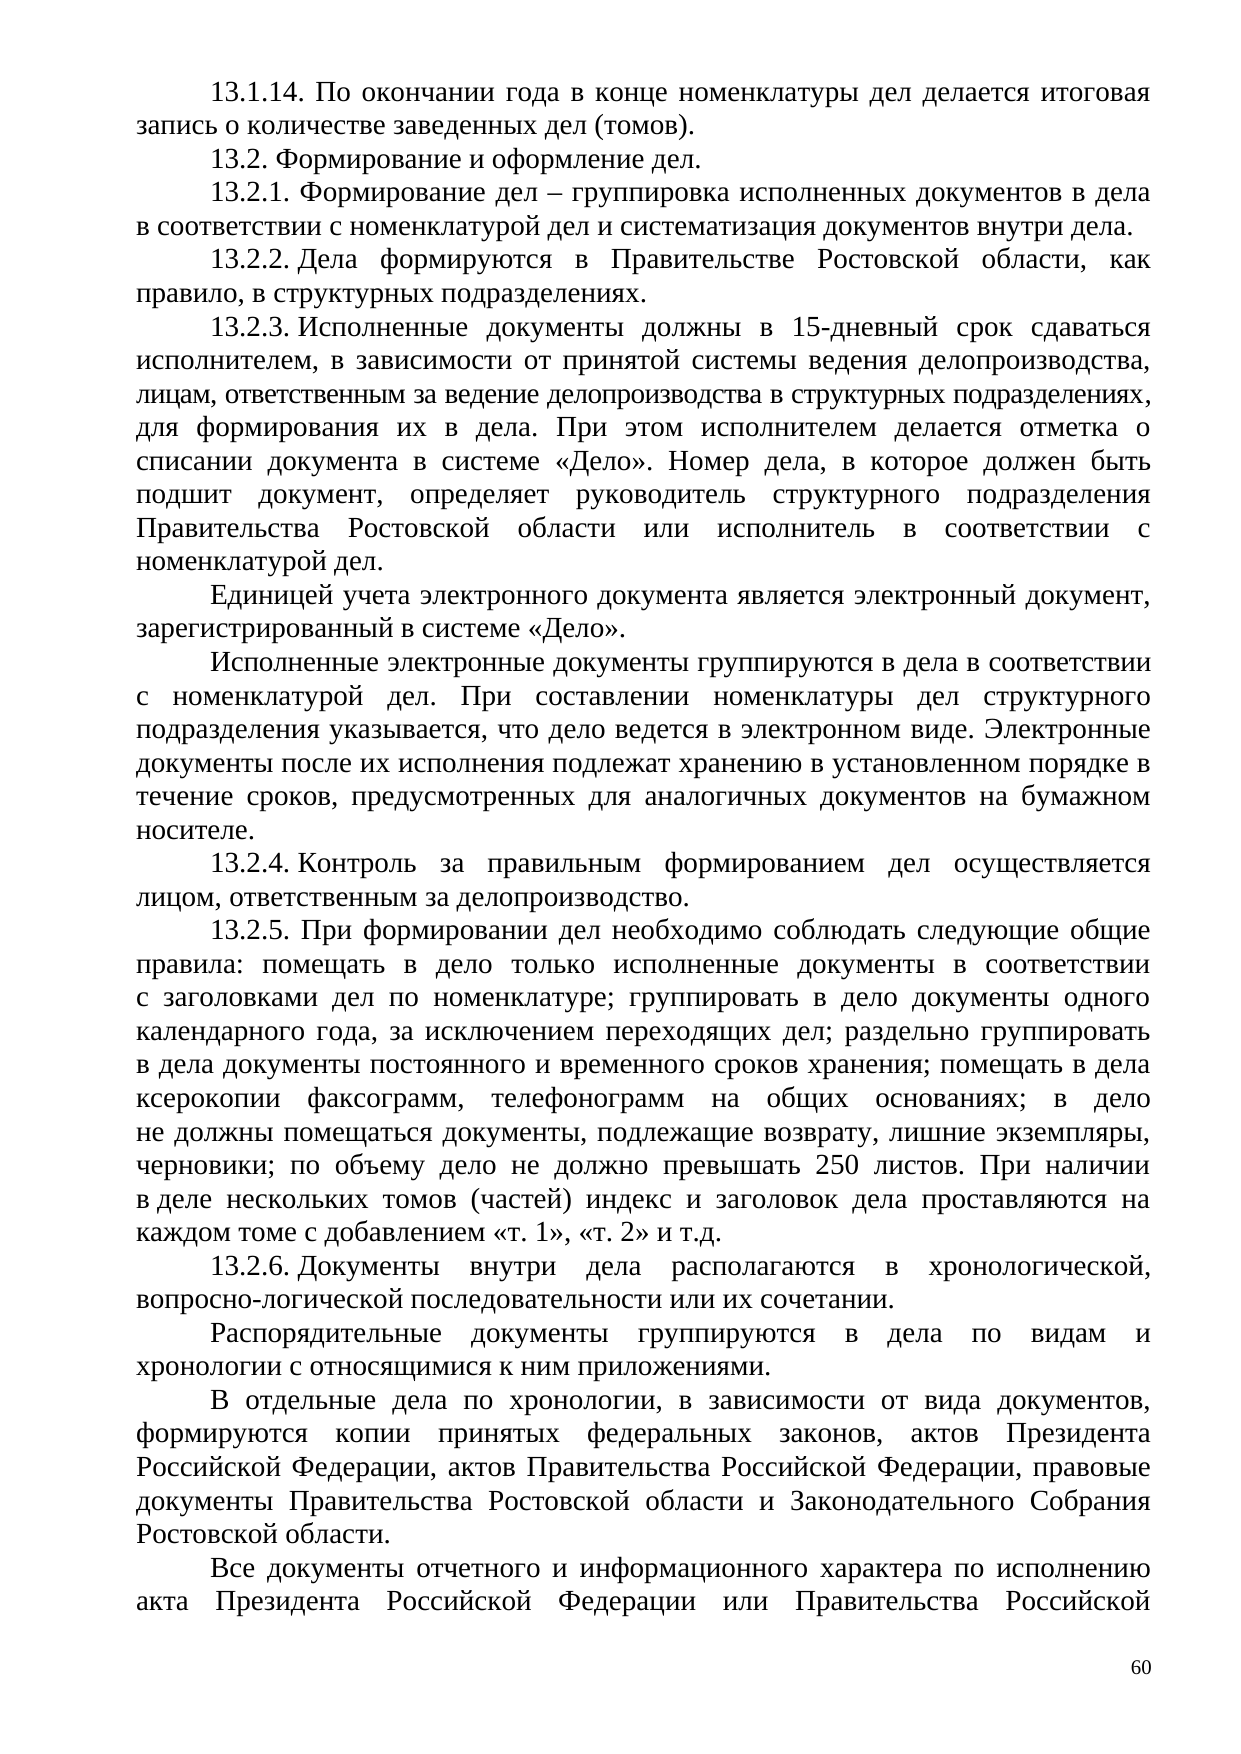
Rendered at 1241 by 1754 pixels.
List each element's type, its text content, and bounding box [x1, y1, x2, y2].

text 13.2. Формирование и оформление дел. [136, 141, 1152, 174]
text 13.2.5. При формировании дел необходимо соблюдать следующие общие правила: помещать в дело только исполненные документы в соответствии с заголовками дел по номенклатуре; группировать в дело документы одного календарного года, за исключением переходящих дел; раздельно группировать в дела документы постоянного и временного сроков хранения; помещать в дела ксерокопии факсограмм, телефонограмм на общих основаниях; в дело не должны помещаться документы, подлежащие возврату, лишние экземпляры, черновики; по объему дело не должно превышать 250 листов. При наличии в деле нескольких томов (частей) индекс и заголовок дела проставляются на каждом томе с добавлением «т. 1», «т. 2» и т.д. [136, 912, 1152, 1248]
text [136, 1550, 1152, 1617]
text 13.2.2. Дела формируются в Правительстве Ростовской области, как правило, в структурных подразделениях. [136, 242, 1152, 309]
text Распорядительные документы группируются в дела по видам и хронологии с относящимися к ним приложениями. [136, 1315, 1152, 1382]
text 13.1.14. По окончании года в конце номенклатуры дел делается итоговая запись о количестве заведенных дел (томов). [136, 74, 1152, 141]
text 13.2.4. Контроль за правильным формированием дел осуществляется лицом, ответственным за делопроизводство. [136, 845, 1152, 912]
text 13.2.3. Исполненные документы должны в 15-дневный срок сдаваться исполнителем, в зависимости от принятой системы ведения делопроизводства, лицам, ответственным за ведение делопроизводства в структурных подразделениях, для формирования их в дела. При этом исполнителем делается отметка о списании документа в системе «Дело». Номер дела, в которое должен быть подшит документ, определяет руководитель структурного подразделения Правительства Ростовской области или исполнитель в соответствии с номенклатурой дел. [136, 309, 1152, 577]
text 13.2.1. Формирование дел – группировка исполненных документов в дела в соответствии с номенклатурой дел и систематизация документов внутри дела. [136, 174, 1152, 242]
text Исполненные электронные документы группируются в дела в соответствии с номенклатурой дел. При составлении номенклатуры дел структурного подразделения указывается, что дело ведется в электронном виде. Электронные документы после их исполнения подлежат хранению в установленном порядке в течение сроков, предусмотренных для аналогичных документов на бумажном носителе. [136, 644, 1152, 845]
text 13.2.6. Документы внутри дела располагаются в хронологической, вопросно-логической последовательности или их сочетании. [136, 1248, 1152, 1315]
text В отдельные дела по хронологии, в зависимости от вида документов, формируются копии принятых федеральных законов, актов Президента Российской Федерации, актов Правительства Российской Федерации, правовые документы Правительства Ростовской области и Законодательного Собрания Ростовской области. [136, 1382, 1152, 1550]
text Единицей учета электронного документа является электронный документ, зарегистрированный в системе «Дело». [136, 577, 1152, 644]
